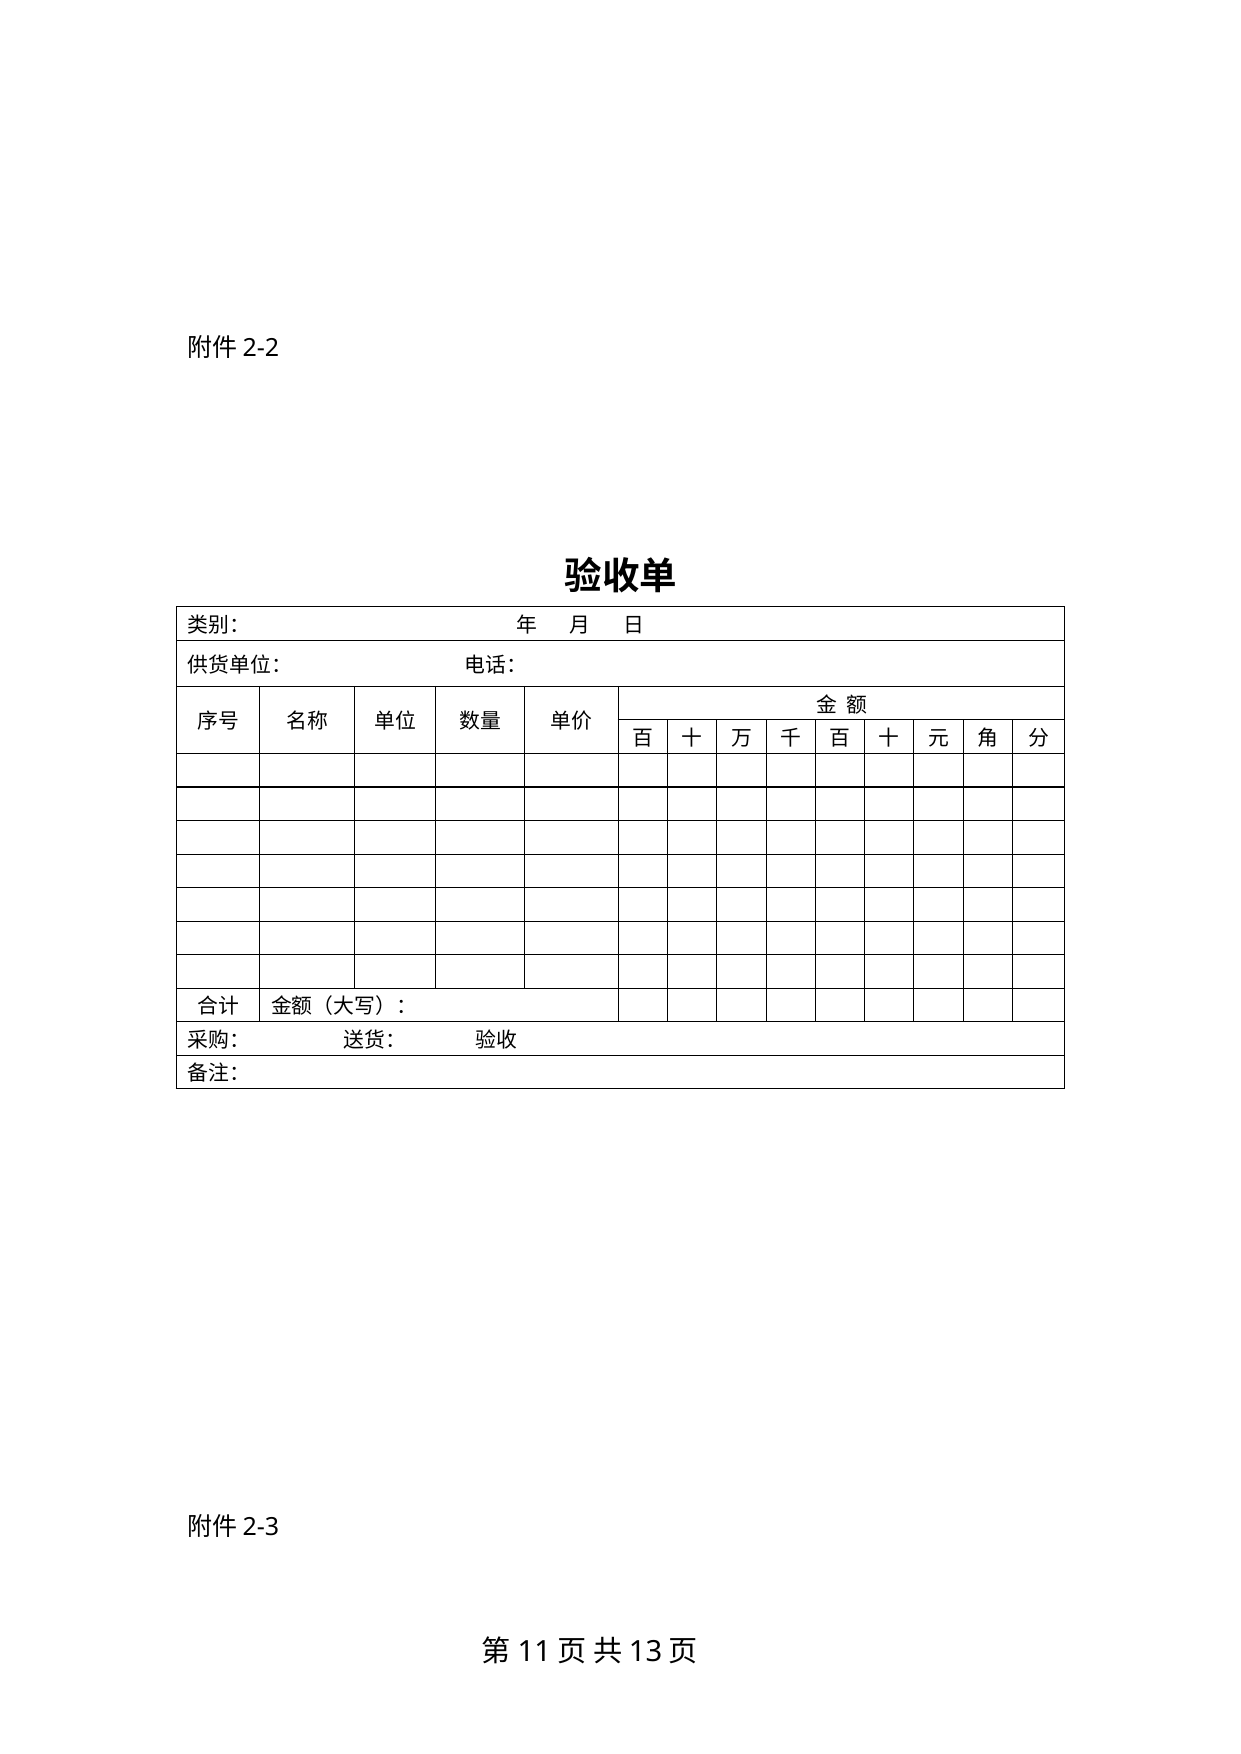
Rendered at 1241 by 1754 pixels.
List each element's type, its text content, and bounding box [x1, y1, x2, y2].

table_cell 采购： 送货： 验收 [177, 1022, 1064, 1055]
table_cell [1013, 754, 1064, 786]
table_cell [816, 989, 864, 1021]
table_cell [964, 922, 1012, 954]
table_cell [260, 754, 354, 786]
table_cell 单位 [355, 687, 435, 753]
table_cell 千 [767, 720, 815, 753]
table_cell [964, 888, 1012, 921]
table_cell [767, 922, 815, 954]
table_cell [717, 955, 766, 988]
table_cell 百 [816, 720, 864, 753]
table_cell [1013, 955, 1064, 988]
table_cell [865, 855, 913, 887]
table_cell [865, 989, 913, 1021]
table_cell [1013, 821, 1064, 853]
table_cell [177, 821, 259, 853]
table_cell [260, 888, 354, 921]
text 附件2-2 [187, 313, 1076, 378]
table_cell [816, 888, 864, 921]
table_cell [355, 855, 435, 887]
table_cell [619, 788, 667, 820]
table_cell [914, 922, 963, 954]
table_cell [717, 888, 766, 921]
table_cell [767, 855, 815, 887]
table_cell [525, 821, 618, 853]
table_cell [355, 754, 435, 786]
table_cell [914, 788, 963, 820]
text 附件2-3 [187, 1492, 1076, 1557]
table_cell 十 [668, 720, 716, 753]
table_cell [436, 788, 524, 820]
table_cell [914, 855, 963, 887]
table_cell [355, 888, 435, 921]
table_cell [1013, 788, 1064, 820]
table_cell [914, 955, 963, 988]
table_cell [260, 788, 354, 820]
table_cell [717, 922, 766, 954]
table_cell [668, 821, 716, 853]
table_cell [914, 821, 963, 853]
table_cell [260, 855, 354, 887]
table_cell 名称 [260, 687, 354, 753]
table_cell [668, 989, 716, 1021]
table_cell [717, 855, 766, 887]
table_cell [964, 989, 1012, 1021]
table_cell [619, 888, 667, 921]
table_cell [436, 855, 524, 887]
table_cell [619, 989, 667, 1021]
table_cell [717, 989, 766, 1021]
table_cell 万 [717, 720, 766, 753]
table_cell [964, 955, 1012, 988]
table_cell [436, 754, 524, 786]
table_cell [668, 922, 716, 954]
table_cell [260, 821, 354, 853]
table_cell 百 [619, 720, 667, 753]
table_cell 金 额 [619, 687, 1064, 719]
table_cell [668, 955, 716, 988]
table_cell [668, 754, 716, 786]
table_cell 十 [865, 720, 913, 753]
table_cell [177, 788, 259, 820]
table_cell [177, 855, 259, 887]
table_cell [619, 855, 667, 887]
table_cell [436, 821, 524, 853]
table_cell [619, 821, 667, 853]
table_cell [865, 754, 913, 786]
table_cell [355, 955, 435, 988]
table_cell 金额（大写）： [260, 989, 618, 1021]
table_cell [525, 788, 618, 820]
table_cell [177, 955, 259, 988]
table_cell [668, 788, 716, 820]
table_cell [816, 821, 864, 853]
table_cell [767, 888, 815, 921]
table_cell [816, 754, 864, 786]
table_cell [767, 955, 815, 988]
table_cell [767, 788, 815, 820]
table_cell 序号 [177, 687, 259, 753]
table_cell [355, 788, 435, 820]
table_cell [767, 754, 815, 786]
table_cell 角 [964, 720, 1012, 753]
table_cell [355, 821, 435, 853]
table_cell [1013, 888, 1064, 921]
table_cell [964, 754, 1012, 786]
table_cell [436, 955, 524, 988]
table_cell [436, 922, 524, 954]
table_cell [865, 888, 913, 921]
table_cell [914, 754, 963, 786]
table_cell [964, 821, 1012, 853]
table_cell [525, 855, 618, 887]
table_cell [865, 788, 913, 820]
table_cell [619, 955, 667, 988]
table_cell [964, 855, 1012, 887]
table_cell 合计 [177, 989, 259, 1021]
table_cell [436, 888, 524, 921]
table_cell [816, 788, 864, 820]
table_cell [1013, 922, 1064, 954]
table_header 验收单 [176, 541, 1065, 606]
table_cell [619, 922, 667, 954]
table_cell [525, 754, 618, 786]
table_cell [1013, 855, 1064, 887]
table_cell 数量 [436, 687, 524, 753]
table_cell [177, 888, 259, 921]
table_cell [177, 922, 259, 954]
table_cell 元 [914, 720, 963, 753]
table_cell [964, 788, 1012, 820]
table_cell [717, 788, 766, 820]
table_cell [260, 922, 354, 954]
table_cell [525, 955, 618, 988]
table_cell [717, 821, 766, 853]
table_cell [816, 955, 864, 988]
table_cell 分 [1013, 720, 1064, 753]
table_cell [767, 989, 815, 1021]
table_cell [865, 955, 913, 988]
table_cell [177, 754, 259, 786]
table_cell [525, 922, 618, 954]
table_cell 备注： [177, 1056, 1064, 1088]
table_cell 类别： 年 月 日 [177, 607, 1064, 639]
table_cell [816, 922, 864, 954]
table_cell [525, 888, 618, 921]
table_cell [865, 922, 913, 954]
table_cell [717, 754, 766, 786]
table_cell [260, 955, 354, 988]
table_cell [914, 989, 963, 1021]
table_cell [865, 821, 913, 853]
table_cell [619, 754, 667, 786]
table_cell 单价 [525, 687, 618, 753]
table_cell 供货单位： 电话： [177, 641, 1064, 686]
table_cell [1013, 989, 1064, 1021]
table_cell [355, 922, 435, 954]
table_cell [668, 855, 716, 887]
table_cell [767, 821, 815, 853]
table_cell [914, 888, 963, 921]
table_cell [668, 888, 716, 921]
table_cell [816, 855, 864, 887]
